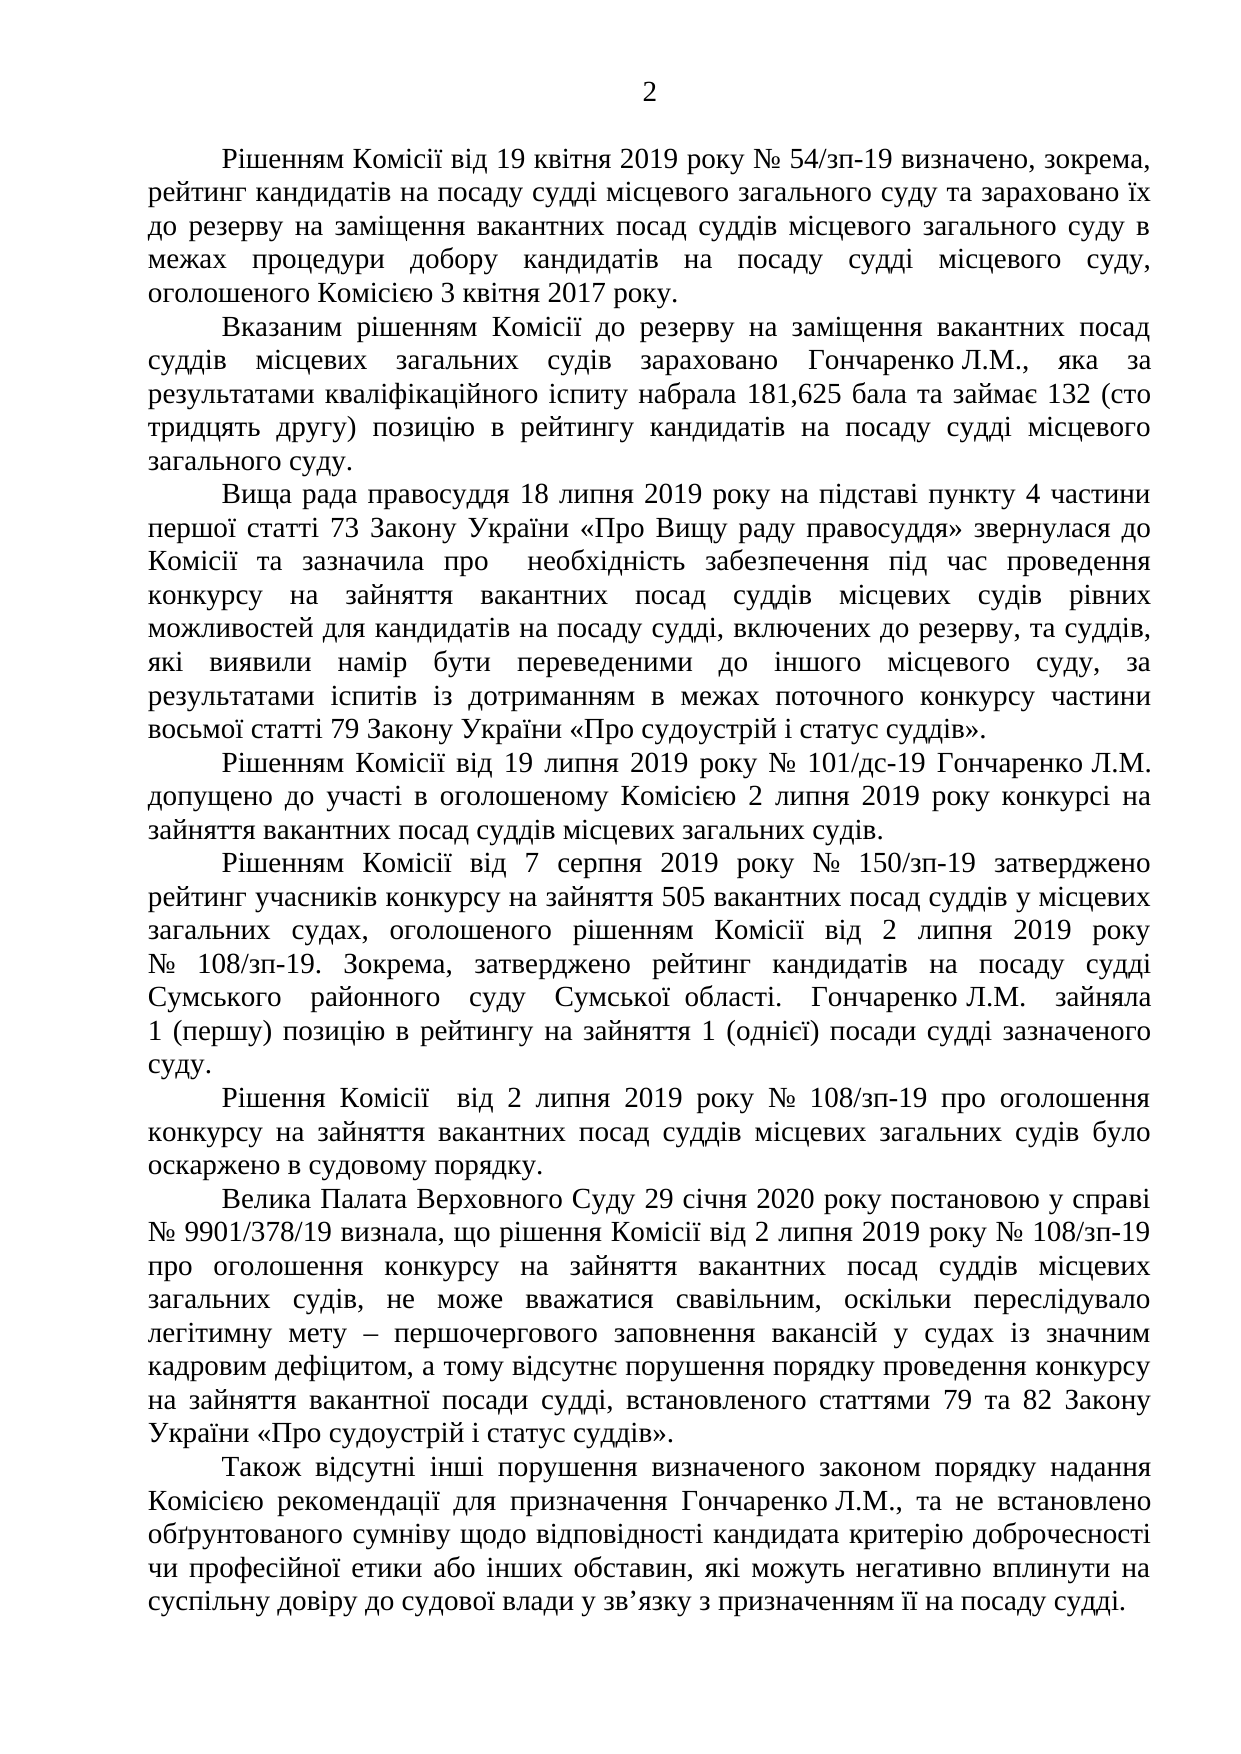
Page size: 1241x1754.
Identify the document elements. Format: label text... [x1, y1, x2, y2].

text Рішенням Комісії від 19 квітня 2019 року № 54/зп-19 визначено, зокрема, рейтинг кандидатів на посаду судді місцевого загального суду та зараховано їх до резерву на заміщення вакантних посад суддів місцевого загального суду в межах процедури добору кандидатів на посаду судді місцевого суду, оголошеного Комісією 3 квітня 2017 року. [148, 141, 1152, 309]
text Вища рада правосуддя 18 липня 2019 року на підставі пункту 4 частини першої статті 73 Закону України «Про Вищу раду правосуддя» звернулася до Комісії та зазначила про необхідність забезпечення під час проведення конкурсу на зайняття вакантних посад суддів місцевих судів рівних можливостей для кандидатів на посаду судді, включених до резерву, та суддів, які виявили намір бути переведеними до іншого місцевого суду, за результатами іспитів із дотриманням в межах поточного конкурсу частини восьмої статті 79 Закону України «Про судоустрій і статус суддів». [148, 476, 1152, 745]
text Також відсутні інші порушення визначеного законом порядку надання Комісією рекомендації для призначення Гончаренко Л.М., та не встановлено обґрунтованого сумніву щодо відповідності кандидата критерію доброчесності чи професійної етики або інших обставин, які можуть негативно вплинути на суспільну довіру до судової влади у зв’язку з призначенням її на посаду судді. [148, 1449, 1152, 1617]
text Рішення Комісії від 2 липня 2019 року № 108/зп-19 про оголошення конкурсу на зайняття вакантних посад суддів місцевих загальних судів було оскаржено в судовому порядку. [148, 1080, 1152, 1181]
text Велика Палата Верховного Суду 29 січня 2020 року постановою у справі № 9901/378/19 визнала, що рішення Комісії від 2 липня 2019 року № 108/зп-19 про оголошення конкурсу на зайняття вакантних посад суддів місцевих загальних судів, не може вважатися свавільним, оскільки переслідувало легітимну мету – першочергового заповнення вакансій у судах із значним кадровим дефіцитом, а тому відсутнє порушення порядку проведення конкурсу на зайняття вакантної посади судді, встановленого статтями 79 та 82 Закону України «Про судоустрій і статус суддів». [148, 1181, 1152, 1449]
text Вказаним рішенням Комісії до резерву на заміщення вакантних посад суддів місцевих загальних судів зараховано Гончаренко Л.М., яка за результатами кваліфікаційного іспиту набрала 181,625 бала та займає 132 (сто тридцять другу) позицію в рейтингу кандидатів на посаду судді місцевого загального суду. [148, 309, 1152, 476]
text Рішенням Комісії від 7 серпня 2019 року № 150/зп-19 затверджено рейтинг учасників конкурсу на зайняття 505 вакантних посад суддів у місцевих загальних судах, оголошеного рішенням Комісії від 2 липня 2019 року № 108/зп-19. Зокрема, затверджено рейтинг кандидатів на посаду судді Сумського районного суду Сумської області. Гончаренко Л.М. зайняла 1 (першу) позицію в рейтингу на зайняття 1 (однієї) посади судді зазначеного суду. [148, 845, 1152, 1080]
text Рішенням Комісії від 19 липня 2019 року № 101/дс-19 Гончаренко Л.М. допущено до участі в оголошеному Комісією 2 липня 2019 року конкурсі на зайняття вакантних посад суддів місцевих загальних судів. [148, 745, 1152, 845]
